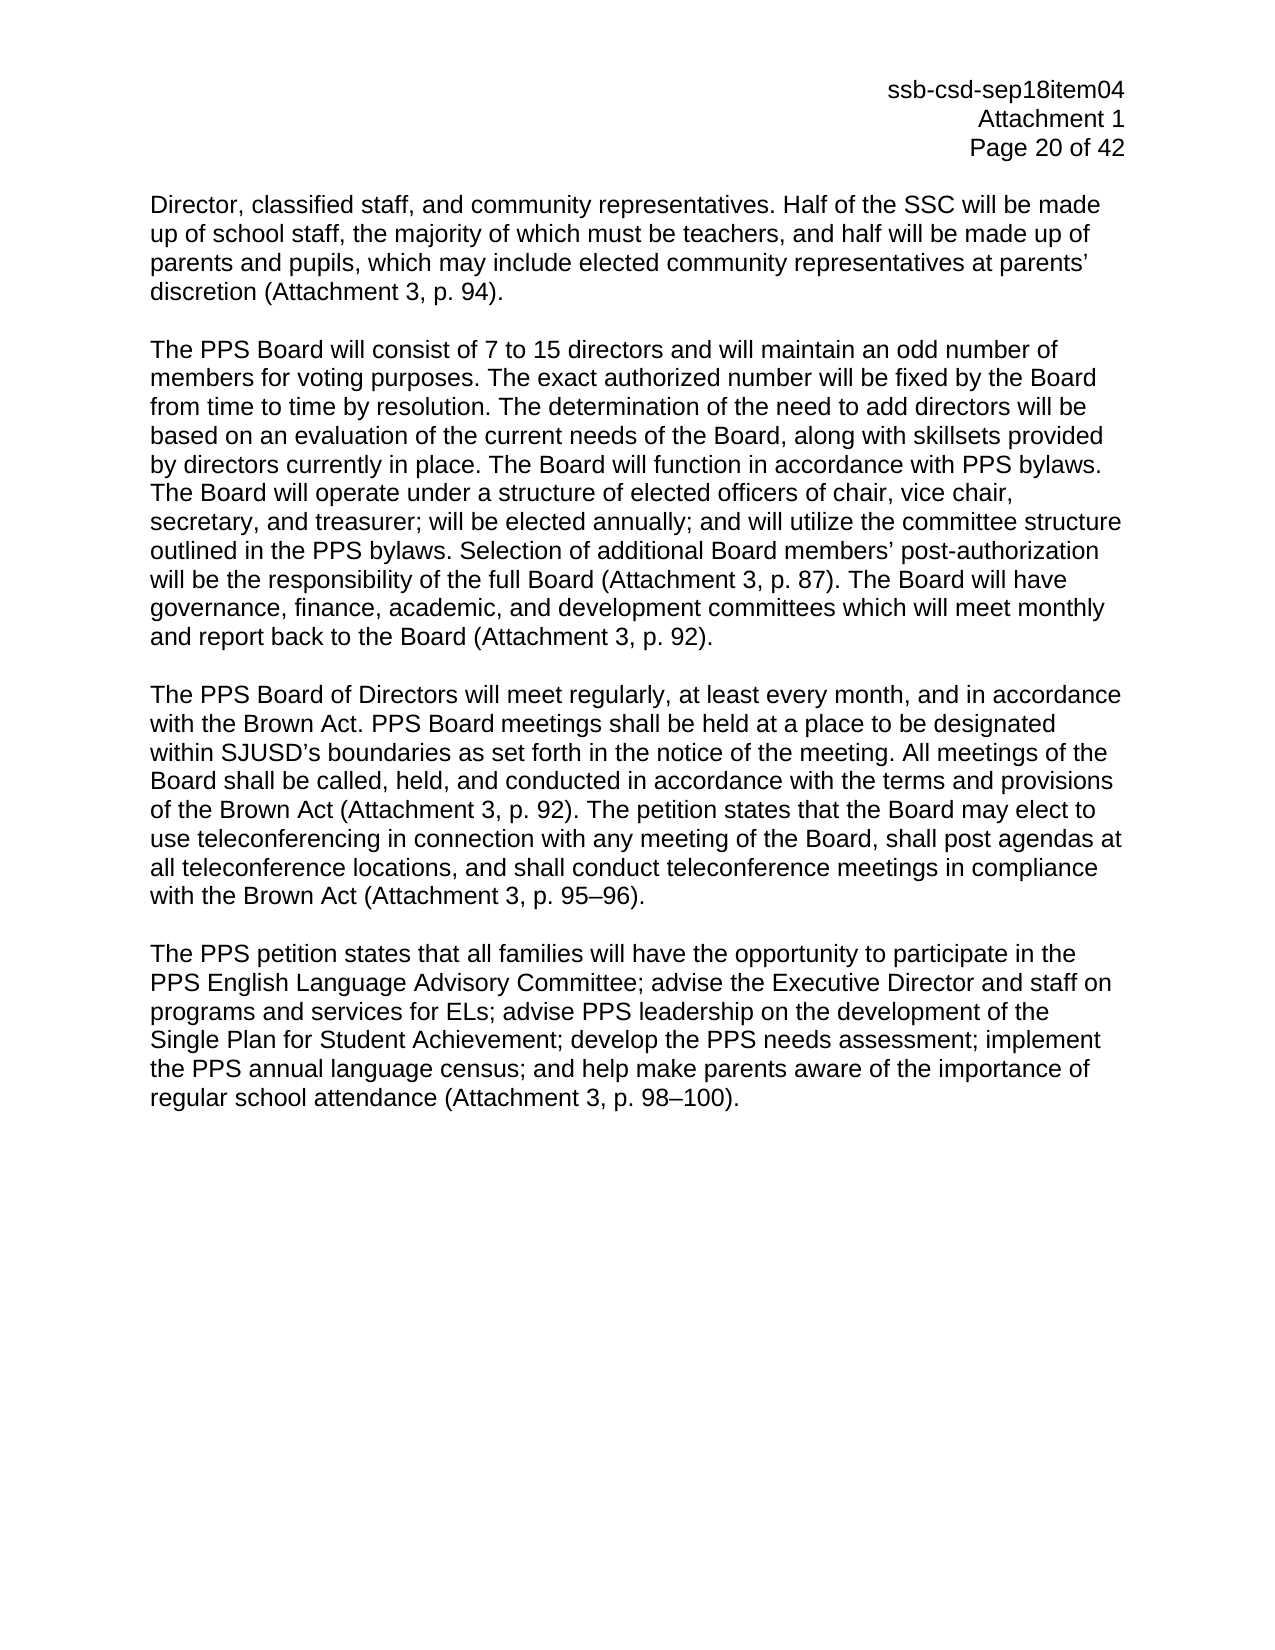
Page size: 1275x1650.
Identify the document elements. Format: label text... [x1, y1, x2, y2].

text The PPS Board will consist of 7 to 15 directors and will maintain an odd number of members for voting purposes. The exact authorized number will be fixed by the Board from time to time by resolution. The determination of the need to add directors will be based on an evaluation of the current needs of the Board, along with skillsets provided by directors currently in place. The Board will function in accordance with PPS bylaws. The Board will operate under a structure of elected officers of chair, vice chair, secretary, and treasurer; will be elected annually; and will utilize the committee structure outlined in the PPS bylaws. Selection of additional Board members’ post-authorization will be the responsibility of the full Board (Attachment 3, p. 87). The Board will have governance, finance, academic, and development committees which will meet monthly and report back to the Board (Attachment 3, p. 92). [150, 334, 1125, 651]
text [150, 190, 1125, 305]
text The PPS Board of Directors will meet regularly, at least every month, and in accordance with the Brown Act. PPS Board meetings shall be held at a place to be designated within SJUSD’s boundaries as set forth in the notice of the meeting. All meetings of the Board shall be called, held, and conducted in accordance with the terms and provisions of the Brown Act (Attachment 3, p. 92). The petition states that the Board may elect to use teleconferencing in connection with any meeting of the Board, shall post agendas at all teleconference locations, and shall conduct teleconference meetings in compliance with the Brown Act (Attachment 3, p. 95–96). [150, 680, 1125, 910]
text The PPS petition states that all families will have the opportunity to participate in the PPS English Language Advisory Committee; advise the Executive Director and staff on programs and services for ELs; advise PPS leadership on the development of the Single Plan for Student Achievement; develop the PPS needs assessment; implement the PPS annual language census; and help make parents aware of the importance of regular school attendance (Attachment 3, p. 98–100). [150, 939, 1125, 1112]
